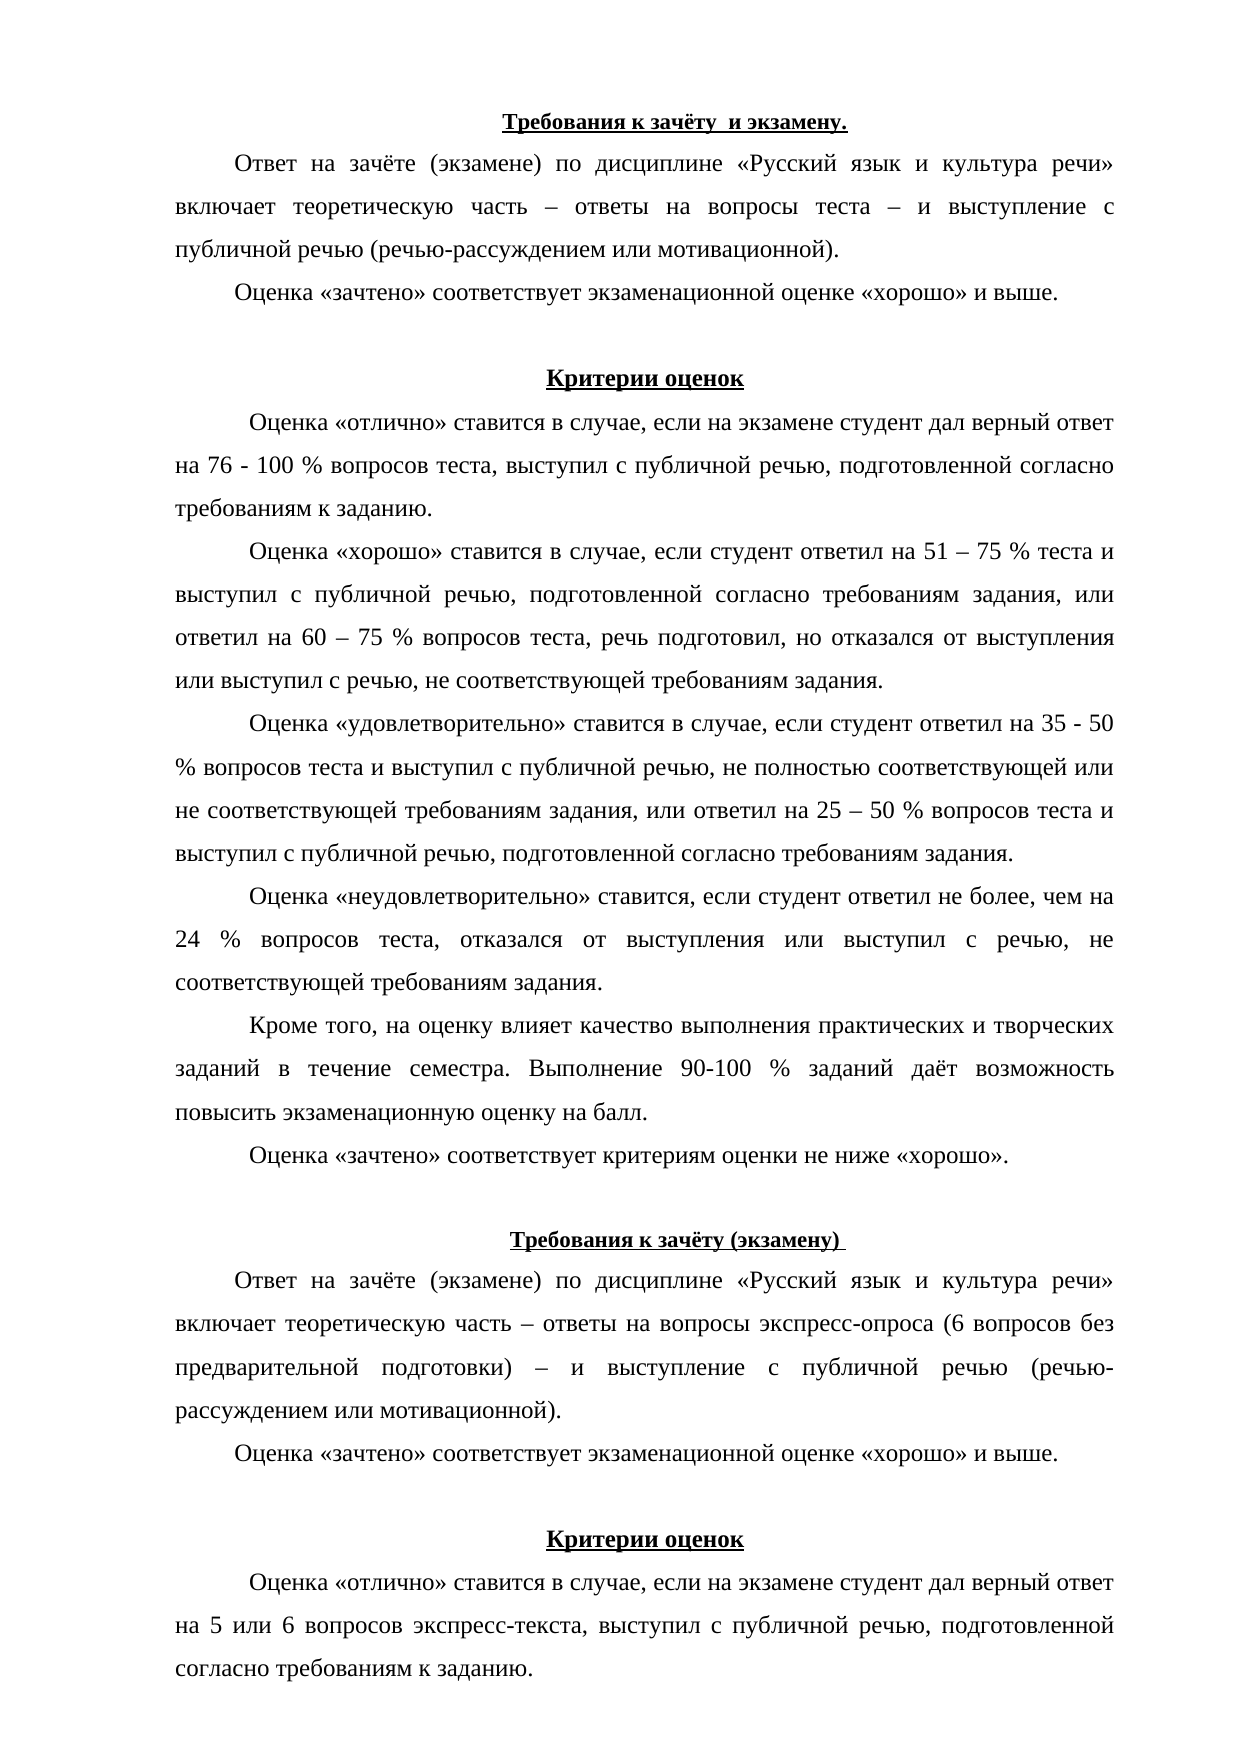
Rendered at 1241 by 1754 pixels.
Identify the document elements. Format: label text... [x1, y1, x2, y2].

text Оценка «зачтено» соответствует экзаменационной оценке «хорошо» и выше. [175, 1438, 1115, 1467]
text Оценка «отлично» ставится в случае, если на экзамене студент дал верный ответ на 5 или 6 вопросов экспресс-текста, выступил с публичной речью, подготовленной согласно требованиям к заданию. [175, 1567, 1115, 1682]
text Кроме того, на оценку влияет качество выполнения практических и творческих заданий в течение семестра. Выполнение 90-100 % заданий даёт возможность повысить экзаменационную оценку на балл. [175, 1010, 1115, 1125]
text Оценка «неудовлетворительно» ставится, если студент ответил не более, чем на 24 % вопросов теста, отказался от выступления или выступил с речью, не соответствующей требованиям задания. [175, 881, 1115, 996]
text Требования к зачёту (экзамену) [175, 1226, 1115, 1252]
text Оценка «удовлетворительно» ставится в случае, если студент ответил на 35 - 50 % вопросов теста и выступил с публичной речью, не полностью соответствующей или не соответствующей требованиям задания, или ответил на 25 – 50 % вопросов теста и выступил с публичной речью, подготовленной согласно требованиям задания. [175, 708, 1115, 867]
text Оценка «зачтено» соответствует критериям оценки не ниже «хорошо». [175, 1140, 1115, 1168]
text Требования к зачёту и экзамену. [175, 108, 1115, 135]
text Оценка «отлично» ставится в случае, если на экзамене студент дал верный ответ на 76 - 100 % вопросов теста, выступил с публичной речью, подготовленной согласно требованиям к заданию. [175, 407, 1115, 522]
text Оценка «хорошо» ставится в случае, если студент ответил на 51 – 75 % теста и выступил с публичной речью, подготовленной согласно требованиям задания, или ответил на 60 – 75 % вопросов теста, речь подготовил, но отказался от выступления или выступил с речью, не соответствующей требованиям задания. [175, 536, 1115, 694]
text Оценка «зачтено» соответствует экзаменационной оценке «хорошо» и выше. [175, 277, 1115, 306]
text Ответ на зачёте (экзамене) по дисциплине «Русский язык и культура речи» включает теоретическую часть – ответы на вопросы теста – и выступление с публичной речью (речью-рассуждением или мотивационной). [175, 148, 1115, 263]
text Критерии оценок [175, 1524, 1115, 1553]
text Критерии оценок [175, 363, 1115, 392]
text Ответ на зачёте (экзамене) по дисциплине «Русский язык и культура речи» включает теоретическую часть – ответы на вопросы экспресс-опроса (6 вопросов без предварительной подготовки) – и выступление с публичной речью (речью-рассуждением или мотивационной). [175, 1265, 1115, 1423]
